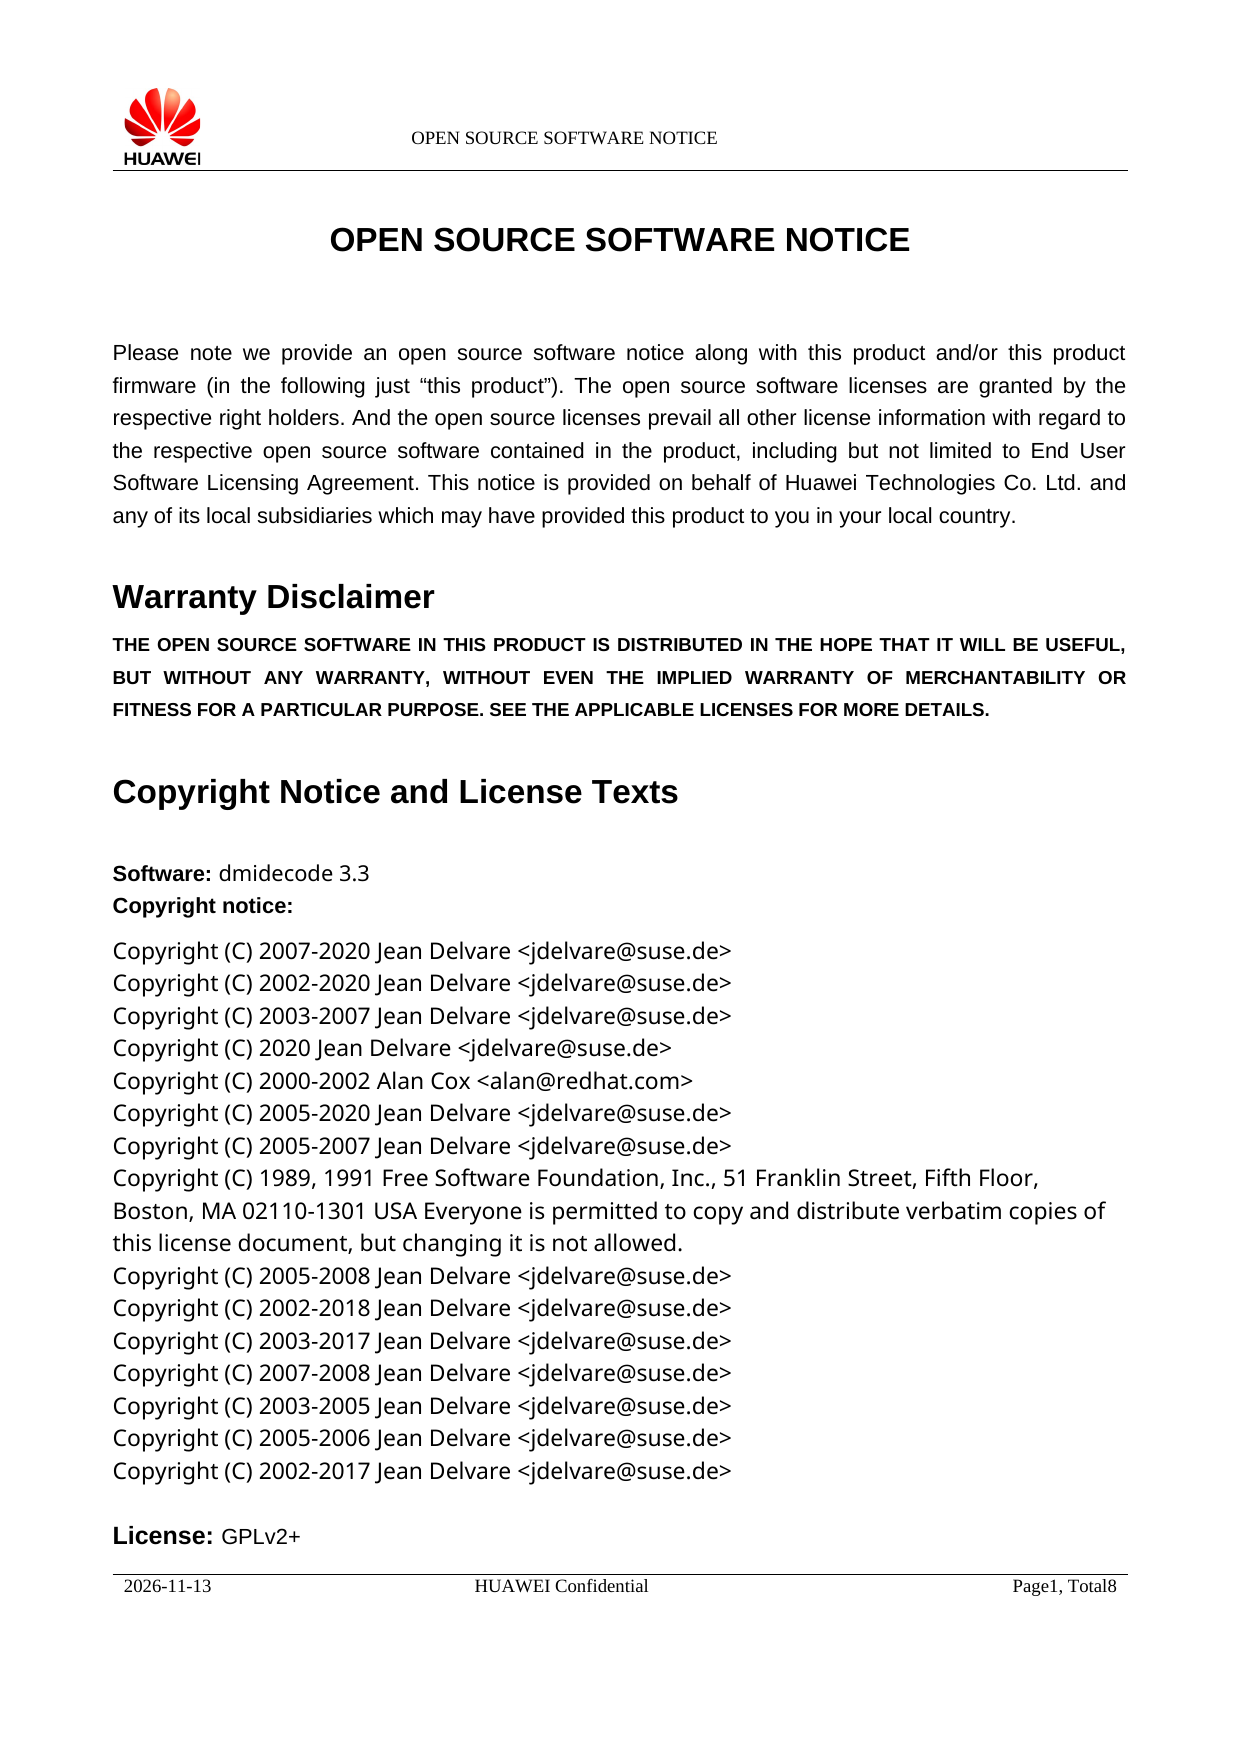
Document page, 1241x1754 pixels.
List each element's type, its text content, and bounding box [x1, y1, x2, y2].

text Please note we provide an open source software notice along with this product and/or this product firmware (in the following just “this product”). The open source software licenses are granted by the respective right holders. And the open source licenses prevail all other license information with regard to the respective open source software contained in the product, including but not limited to End User Software Licensing Agreement. This notice is provided on behalf of Huawei Technologies Co. Ltd. and any of its local subsidiaries which may have provided this product to you in your local country. [112, 336, 1128, 531]
text Copyright Notice and License Texts [112, 759, 1128, 824]
text The open source software in this product is distributed in the hope that it will be useful, but WITHOUT ANY WARRANTY, without even the implied warranty of MERCHANTABILITY or FITNESS FOR A PARTICULAR PURPOSE. See the applicable licenses for more details. [112, 629, 1128, 726]
picture [124, 88, 201, 165]
text License: GPLv2+ [112, 1519, 1128, 1551]
text Warranty Disclaimer [112, 564, 1128, 629]
text OPEN SOURCE SOFTWARE NOTICE [112, 206, 1128, 271]
text Copyright (C) 2007-2020 Jean Delvare <jdelvare@suse.de> Copyright (C) 2002-2020 Jean Delvare <jdelvare@suse.de> Copyright (C) 2003-2007 Jean Delvare <jdelvare@suse.de> Copyright (C) 2020 Jean Delvare <jdelvare@suse.de> Copyright (C) 2000-2002 Alan Cox <alan@redhat.com> Copyright (C) 2005-2020 Jean Delvare <jdelvare@suse.de> Copyright (C) 2005-2007 Jean Delvare <jdelvare@suse.de> Copyright (C) 1989, 1991 Free Software Foundation, Inc., 51 Franklin Street, Fifth Floor, Boston, MA 02110-1301 USA Everyone is permitted to copy and distribute verbatim copies of this license document, but changing it is not allowed. Copyright (C) 2005-2008 Jean Delvare <jdelvare@suse.de> Copyright (C) 2002-2018 Jean Delvare <jdelvare@suse.de> Copyright (C) 2003-2017 Jean Delvare <jdelvare@suse.de> Copyright (C) 2007-2008 Jean Delvare <jdelvare@suse.de> Copyright (C) 2003-2005 Jean Delvare <jdelvare@suse.de> Copyright (C) 2005-2006 Jean Delvare <jdelvare@suse.de> Copyright (C) 2002-2017 Jean Delvare <jdelvare@suse.de> [112, 934, 1128, 1519]
text Copyright notice: [112, 889, 1128, 921]
title Software: dmidecode 3.3 [112, 856, 1128, 889]
